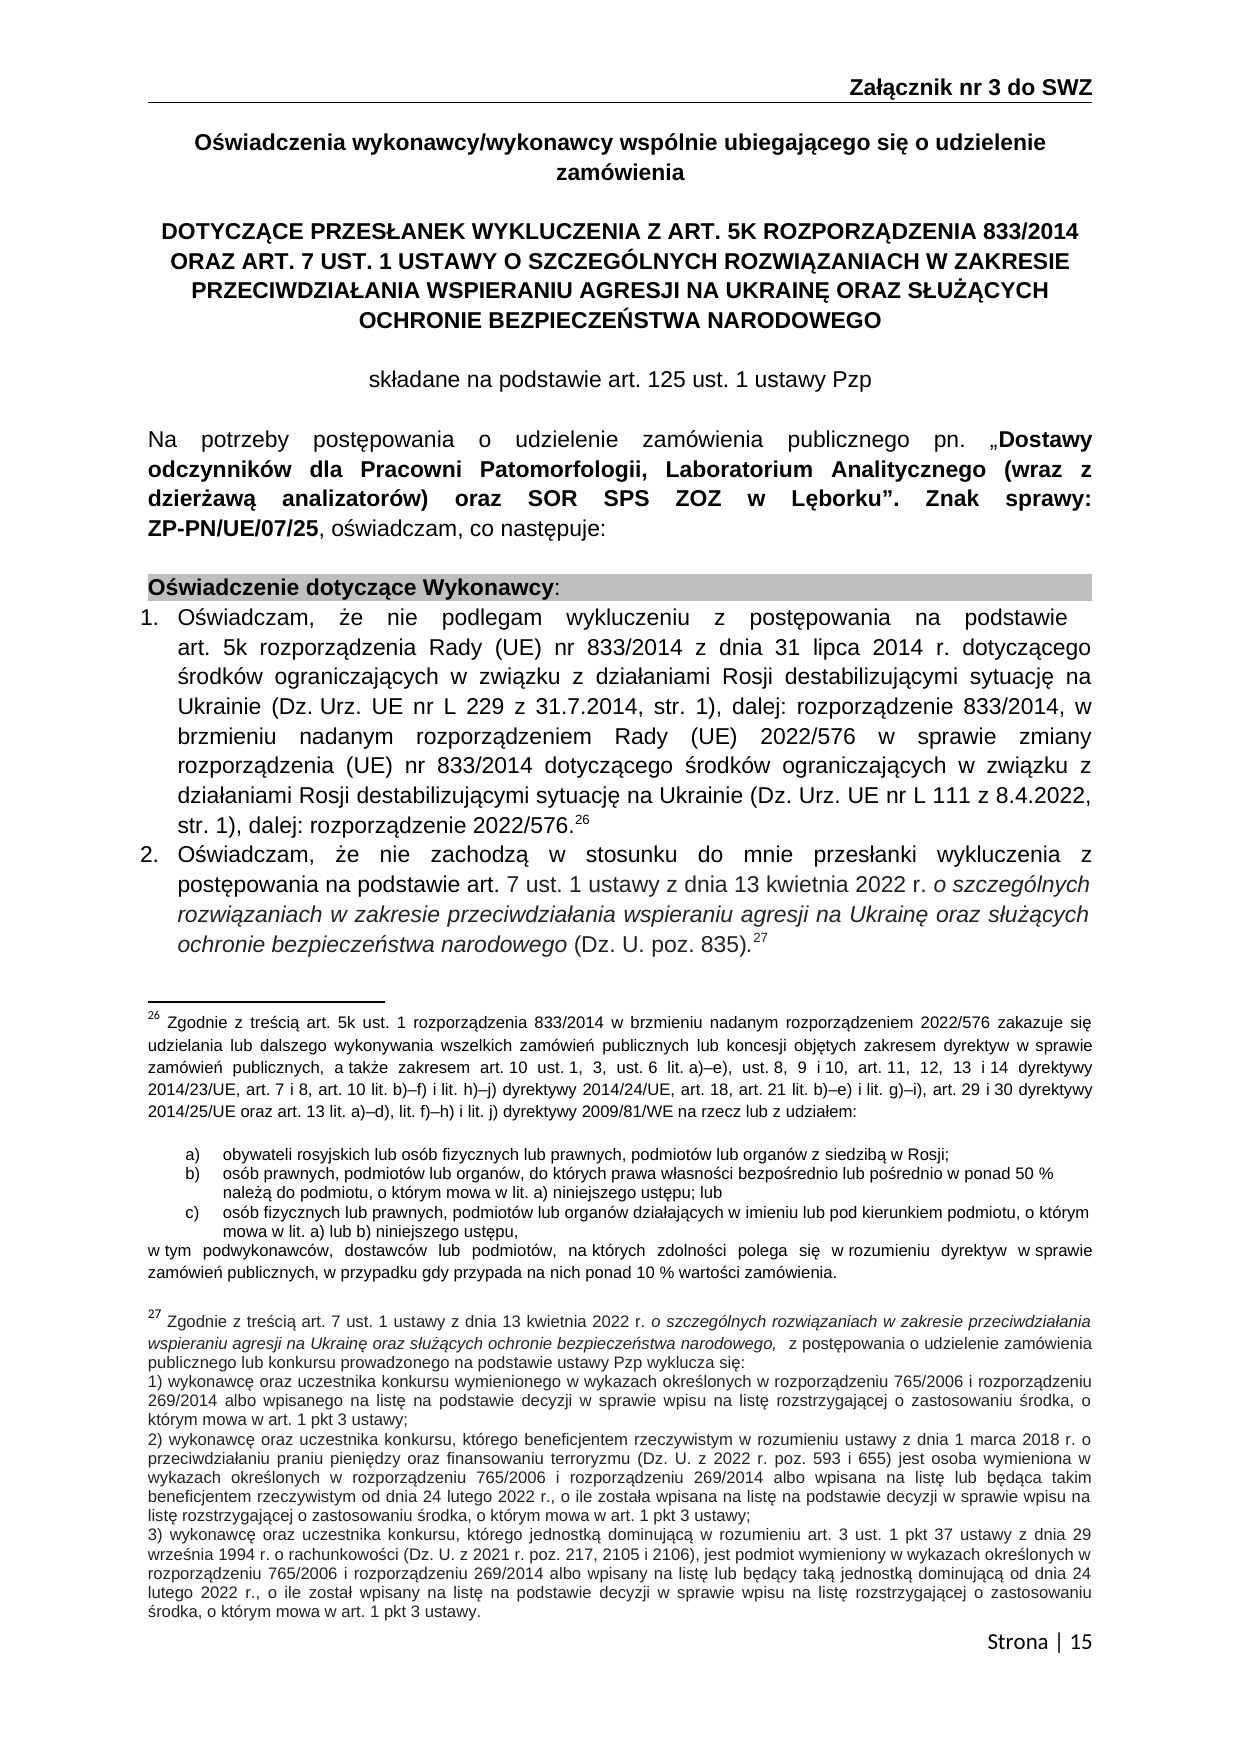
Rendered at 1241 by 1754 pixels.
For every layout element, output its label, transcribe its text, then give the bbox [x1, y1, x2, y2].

text Załącznik nr 3 do SWZ [148, 74, 1092, 102]
text Na potrzeby postępowania o udzielenie zamówienia publicznego pn. „Dostawy odczynników dla Pracowni Patomorfologii, Laboratorium Analitycznego (wraz z dzierżawą analizatorów) oraz SOR SPS ZOZ w Lęborku”. Znak sprawy: ZP-PN/UE/07/25, oświadczam, co następuje: [148, 426, 1092, 541]
list Oświadczam, że nie zachodzą w stosunku do mnie przesłanki wykluczenia z postępowania na podstawie art. 7 ust. 1 ustawy z dnia 13 kwietnia 2022 r. o szczególnych rozwiązaniach w zakresie przeciwdziałania wspieraniu agresji na Ukrainę oraz służących ochronie bezpieczeństwa narodowego (Dz. U. poz. 835). [140, 841, 1092, 957]
text Oświadczenia wykonawcy/wykonawcy wspólnie ubiegającego się o udzielenie zamówienia [148, 129, 1092, 185]
text DOTYCZĄCE PRZESŁANEK WYKLUCZENIA Z ART. 5K ROZPORZĄDZENIA 833/2014 ORAZ ART. 7 UST. 1 USTAWY o szczególnych rozwiązaniach w zakresie przeciwdziałania wspieraniu agresji na Ukrainę oraz służących ochronie bezpieczeństwa narodowego [148, 218, 1092, 333]
text składane na podstawie art. 125 ust. 1 ustawy Pzp [148, 366, 1092, 393]
list Oświadczam, że nie podlegam wykluczeniu z postępowania na podstawie art. 5k rozporządzenia Rady (UE) nr 833/2014 z dnia 31 lipca 2014 r. dotyczącego środków ograniczających w związku z działaniami Rosji destabilizującymi sytuację na Ukrainie (Dz. Urz. UE nr L 229 z 31.7.2014, str. 1), dalej: rozporządzenie 833/2014, w brzmieniu nadanym rozporządzeniem Rady (UE) 2022/576 w sprawie zmiany rozporządzenia (UE) nr 833/2014 dotyczącego środków ograniczających w związku z działaniami Rosji destabilizującymi sytuację na Ukrainie (Dz. Urz. UE nr L 111 z 8.4.2022, str. 1), dalej: rozporządzenie 2022/576. [140, 604, 1092, 838]
text Oświadczenie dotyczące Wykonawcy: [148, 574, 1092, 601]
